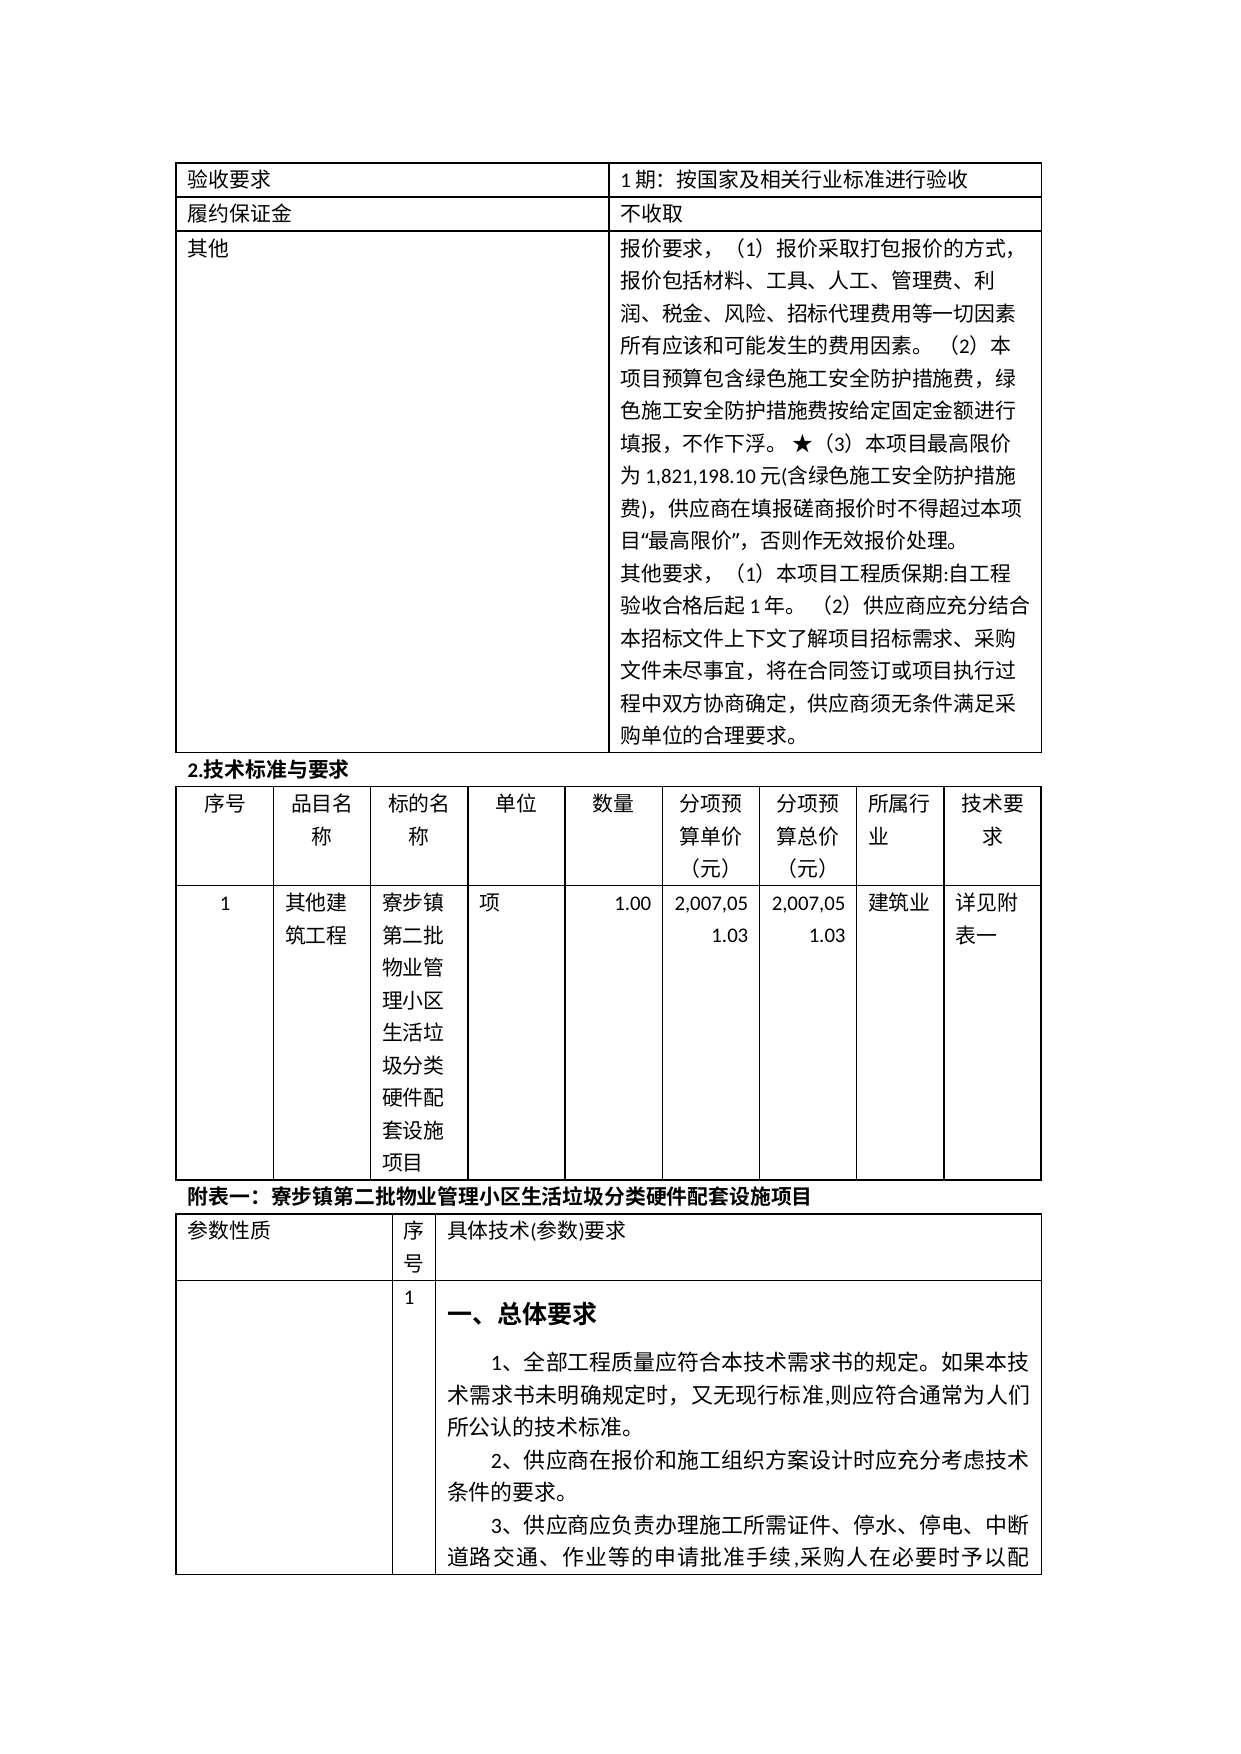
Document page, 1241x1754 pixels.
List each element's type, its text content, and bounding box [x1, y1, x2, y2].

text 2.技术标准与要求 [187, 753, 1053, 786]
table_header 序号 [177, 787, 273, 885]
table_cell 项 [469, 886, 564, 1179]
table_cell 寮步镇第二批物业管理小区生活垃圾分类硬件配套设施项目 [371, 886, 467, 1179]
table_cell 其他 [177, 232, 608, 752]
table_cell 报价要求，（1）报价采取打包报价的方式，报价包括材料、工具、人工、管理费、利润、税金、风险、招标代理费用等一切因素所有应该和可能发生的费用因素。 （2）本项目预算包含绿色施工安全防护措施费，绿色施工安全防护措施费按给定固定金额进行填报，不作下浮。 ★（3）本项目最高限价为1,821,198.10元(含绿色施工安全防护措施费)，供应商在填报磋商报价时不得超过本项目“最高限价”，否则作无效报价处理。 其他要求，（1）本项目工程质保期:自工程验收合格后起1年。 （2）供应商应充分结合本招标文件上下文了解项目招标需求、采购文件未尽事宜，将在合同签订或项目执行过程中双方协商确定，供应商须无条件满足采购单位的合理要求。 [610, 232, 1041, 752]
table_header 分项预算单价（元） [663, 787, 759, 885]
table_header 技术要求 [945, 787, 1040, 885]
table_header 标的名称 [371, 787, 467, 885]
table_cell 1 [393, 1281, 435, 1573]
table_header 分项预算总价（元） [760, 787, 856, 885]
table_cell 不收取 [610, 198, 1041, 230]
table_header 所属行业 [857, 787, 943, 885]
table_cell 2,007,051.03 [760, 886, 856, 1179]
table_cell 履约保证金 [177, 198, 608, 230]
table_cell 2,007,051.03 [663, 886, 759, 1179]
table_header 序号 [393, 1215, 435, 1279]
table_header 单位 [469, 787, 564, 885]
table_cell 建筑业 [857, 886, 943, 1179]
table_header 数量 [566, 787, 662, 885]
table_cell 1.00 [566, 886, 662, 1179]
table_cell 验收要求 [177, 164, 608, 196]
table_header 具体技术(参数)要求 [436, 1215, 1041, 1279]
table_header 参数性质 [177, 1215, 392, 1279]
table_cell 详见附表一 [945, 886, 1040, 1179]
table_cell [177, 1281, 392, 1573]
table_cell 1 [177, 886, 273, 1179]
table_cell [436, 1281, 1041, 1573]
table_cell 1期：按国家及相关行业标准进行验收 [610, 164, 1041, 196]
table_header 品目名称 [274, 787, 370, 885]
table_cell 其他建筑工程 [274, 886, 370, 1179]
text 附表一：寮步镇第二批物业管理小区生活垃圾分类硬件配套设施项目 [187, 1180, 1053, 1213]
